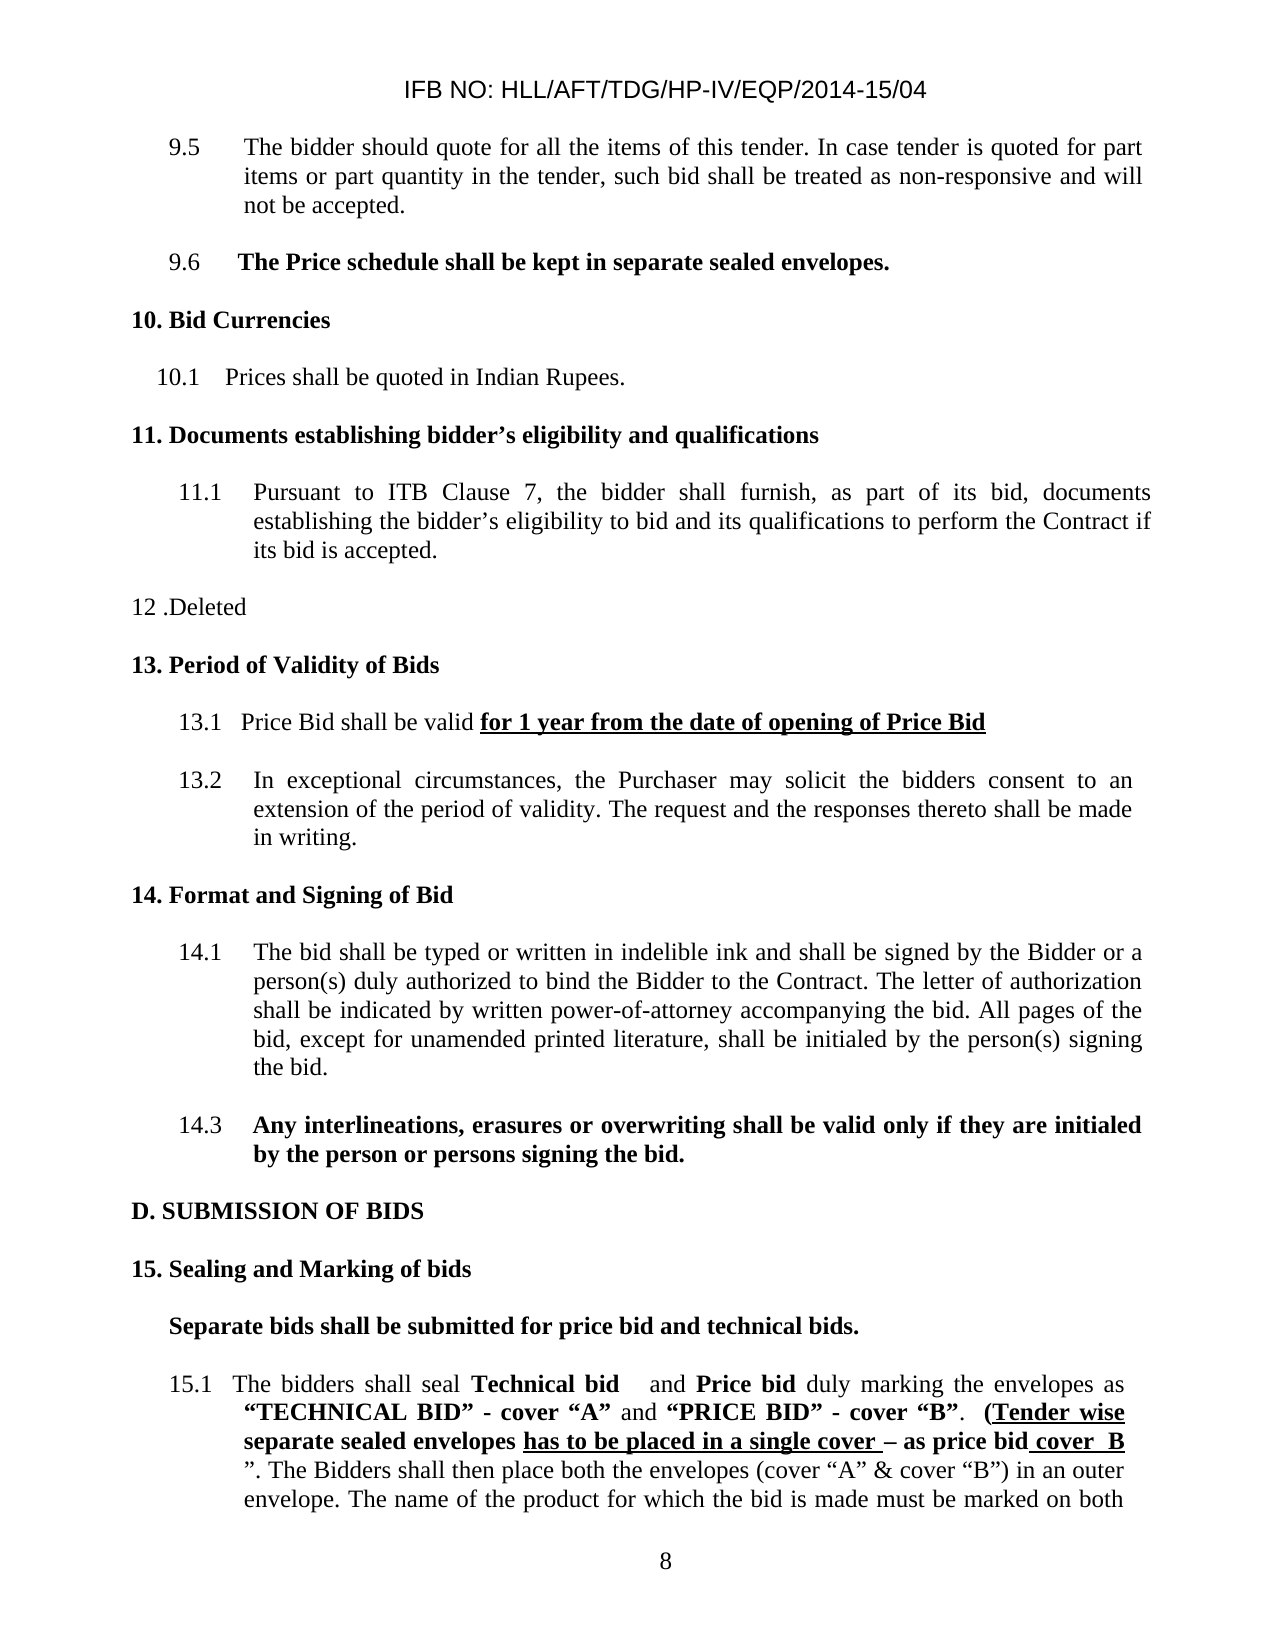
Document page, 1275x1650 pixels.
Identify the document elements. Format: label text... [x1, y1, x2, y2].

text 12 .Deleted [131, 592, 1200, 621]
text 11. Documents establishing bidder’s eligibility and qualifications [131, 420, 1200, 449]
text 10. Bid Currencies [131, 305, 1200, 334]
text 9.5 The bidder should quote for all the items of this tender. In case tender is quoted for part items or part quantity in the tender, such bid shall be treated as non-responsive and will not be accepted. [169, 132, 1144, 219]
text D. SUBMISSION OF BIDS [131, 1196, 1200, 1225]
text 13.1 Price Bid shall be valid for 1 year from the date of opening of Price Bid [178, 707, 1134, 736]
text 14. Format and Signing of Bid [131, 880, 1200, 909]
text 14.3 Any interlineations, erasures or overwriting shall be valid only if they are initialed by the person or persons signing the bid. [178, 1110, 1144, 1167]
text 11.1 Pursuant to ITB Clause 7, the bidder shall furnish, as part of its bid, documents establishing the bidder’s eligibility to bid and its qualifications to perform the Contract if its bid is accepted. [178, 477, 1153, 564]
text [169, 1369, 1125, 1512]
text 13. Period of Validity of Bids [131, 650, 1200, 679]
text 10.1 Prices shall be quoted in Indian Rupees. [131, 362, 1200, 391]
text 9.6 The Price schedule shall be kept in separate sealed envelopes. [131, 247, 1200, 276]
text 14.1 The bid shall be typed or written in indelible ink and shall be signed by the Bidder or a person(s) duly authorized to bind the Bidder to the Contract. The letter of authorization shall be indicated by written power-of-attorney accompanying the bid. All pages of the bid, except for unamended printed literature, shall be initialed by the person(s) signing the bid. [178, 937, 1144, 1081]
text 15. Sealing and Marking of bids [131, 1254, 1200, 1282]
text 13.2 In exceptional circumstances, the Purchaser may solicit the bidders consent to an extension of the period of validity. The request and the responses thereto shall be made in writing. [178, 765, 1134, 851]
text Separate bids shall be submitted for price bid and technical bids. [131, 1311, 1200, 1340]
